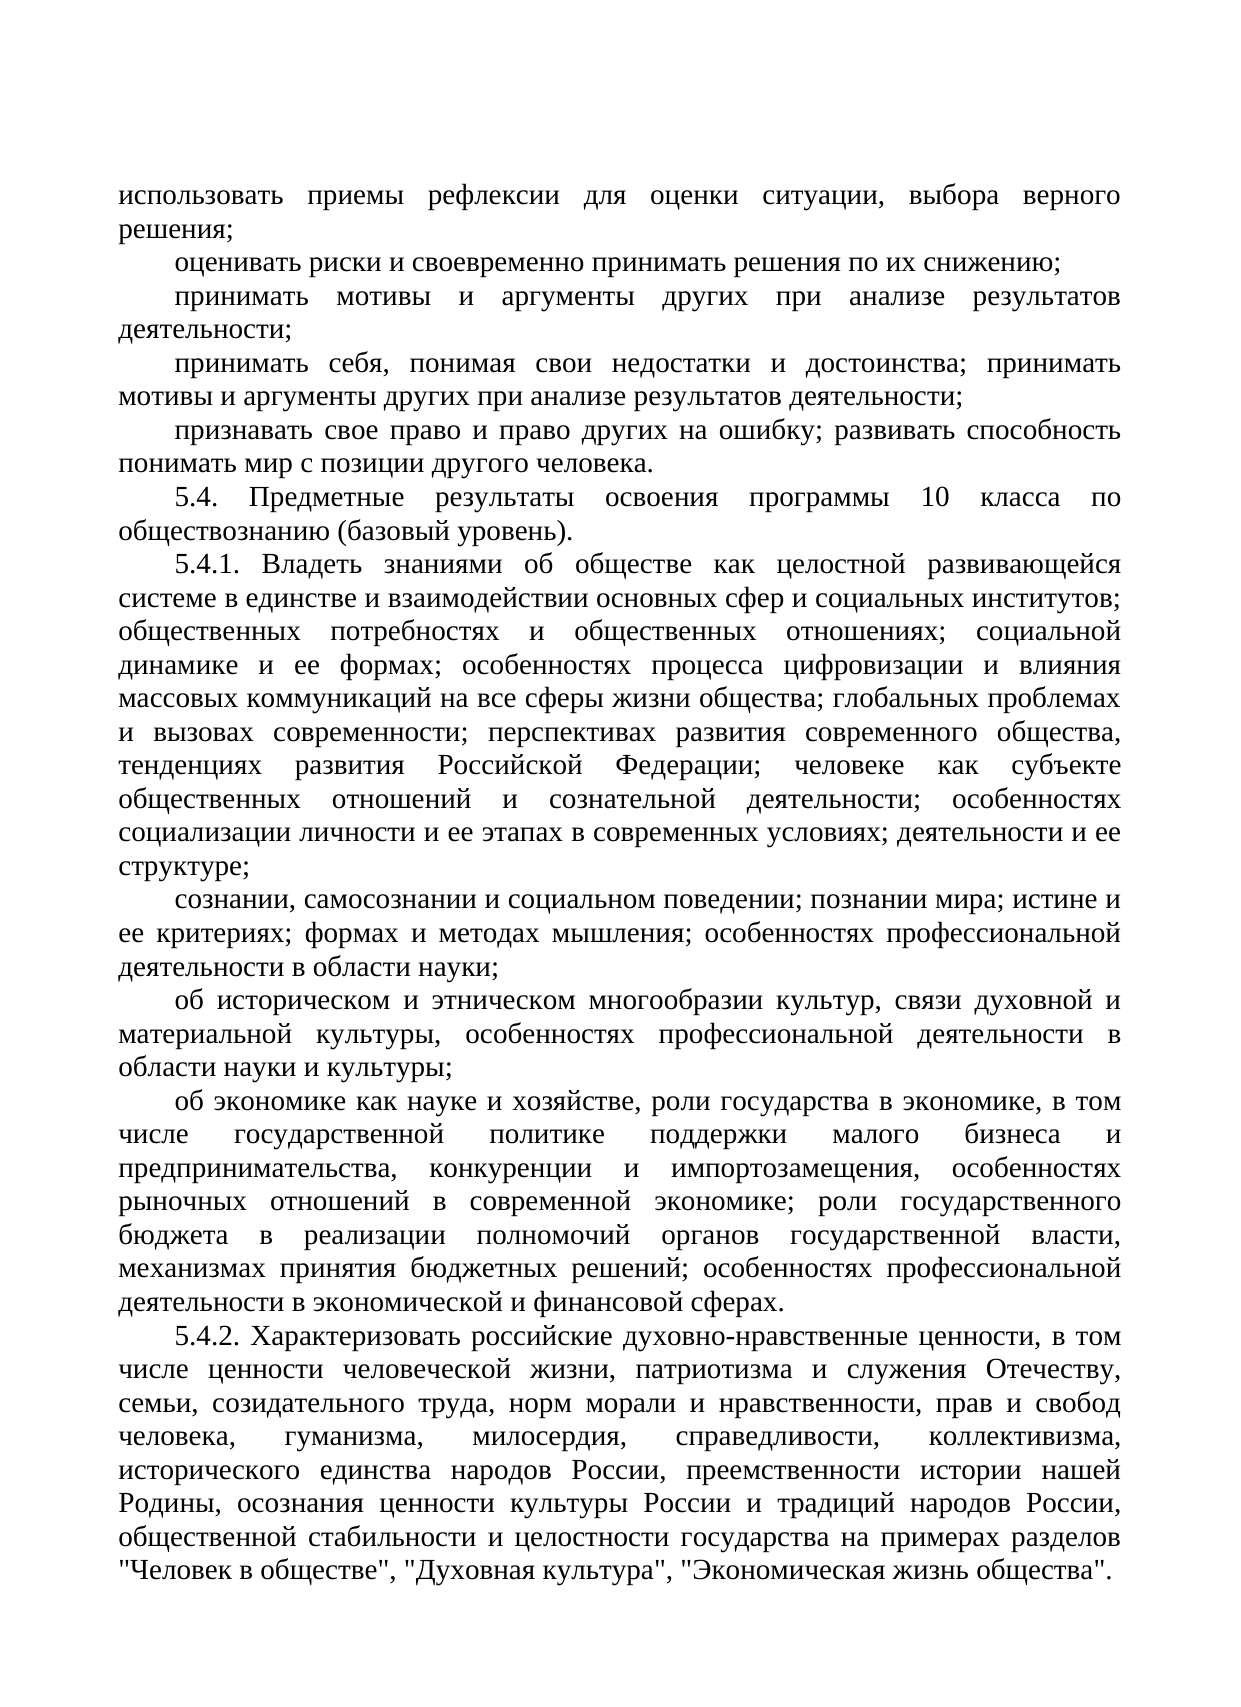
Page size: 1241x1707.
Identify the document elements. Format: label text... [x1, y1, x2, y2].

text 5.4.2. Характеризовать российские духовно-нравственные ценности, в том числе ценности человеческой жизни, патриотизма и служения Отечеству, семьи, созидательного труда, норм морали и нравственности, прав и свобод человека, гуманизма, милосердия, справедливости, коллективизма, исторического единства народов России, преемственности истории нашей Родины, осознания ценности культуры России и традиций народов России, общественной стабильности и целостности государства на примерах разделов "Человек в обществе", "Духовная культура", "Экономическая жизнь общества". [118, 1318, 1122, 1586]
text оценивать риски и своевременно принимать решения по их снижению; [118, 244, 1122, 278]
text принимать мотивы и аргументы других при анализе результатов деятельности; [118, 278, 1122, 345]
text сознании, самосознании и социальном поведении; познании мира; истине и ее критериях; формах и методах мышления; особенностях профессиональной деятельности в области науки; [118, 882, 1122, 982]
text 5.4.1. Владеть знаниями об обществе как целостной развивающейся системе в единстве и взаимодействии основных сфер и социальных институтов; общественных потребностях и общественных отношениях; социальной динамике и ее формах; особенностях процесса цифровизации и влияния массовых коммуникаций на все сферы жизни общества; глобальных проблемах и вызовах современности; перспективах развития современного общества, тенденциях развития Российской Федерации; человеке как субъекте общественных отношений и сознательной деятельности; особенностях социализации личности и ее этапах в современных условиях; деятельности и ее структуре; [118, 546, 1122, 882]
text принимать себя, понимая свои недостатки и достоинства; принимать мотивы и аргументы других при анализе результатов деятельности; [118, 345, 1122, 412]
text об историческом и этническом многообразии культур, связи духовной и материальной культуры, особенностях профессиональной деятельности в области науки и культуры; [118, 982, 1122, 1083]
text об экономике как науке и хозяйстве, роли государства в экономике, в том числе государственной политике поддержки малого бизнеса и предпринимательства, конкуренции и импортозамещения, особенностях рыночных отношений в современной экономике; роли государственного бюджета в реализации полномочий органов государственной власти, механизмах принятия бюджетных решений; особенностях профессиональной деятельности в экономической и финансовой сферах. [118, 1083, 1122, 1318]
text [118, 177, 1122, 244]
text 5.4. Предметные результаты освоения программы 10 класса по обществознанию (базовый уровень). [118, 479, 1122, 546]
text признавать свое право и право других на ошибку; развивать способность понимать мир с позиции другого человека. [118, 412, 1122, 479]
